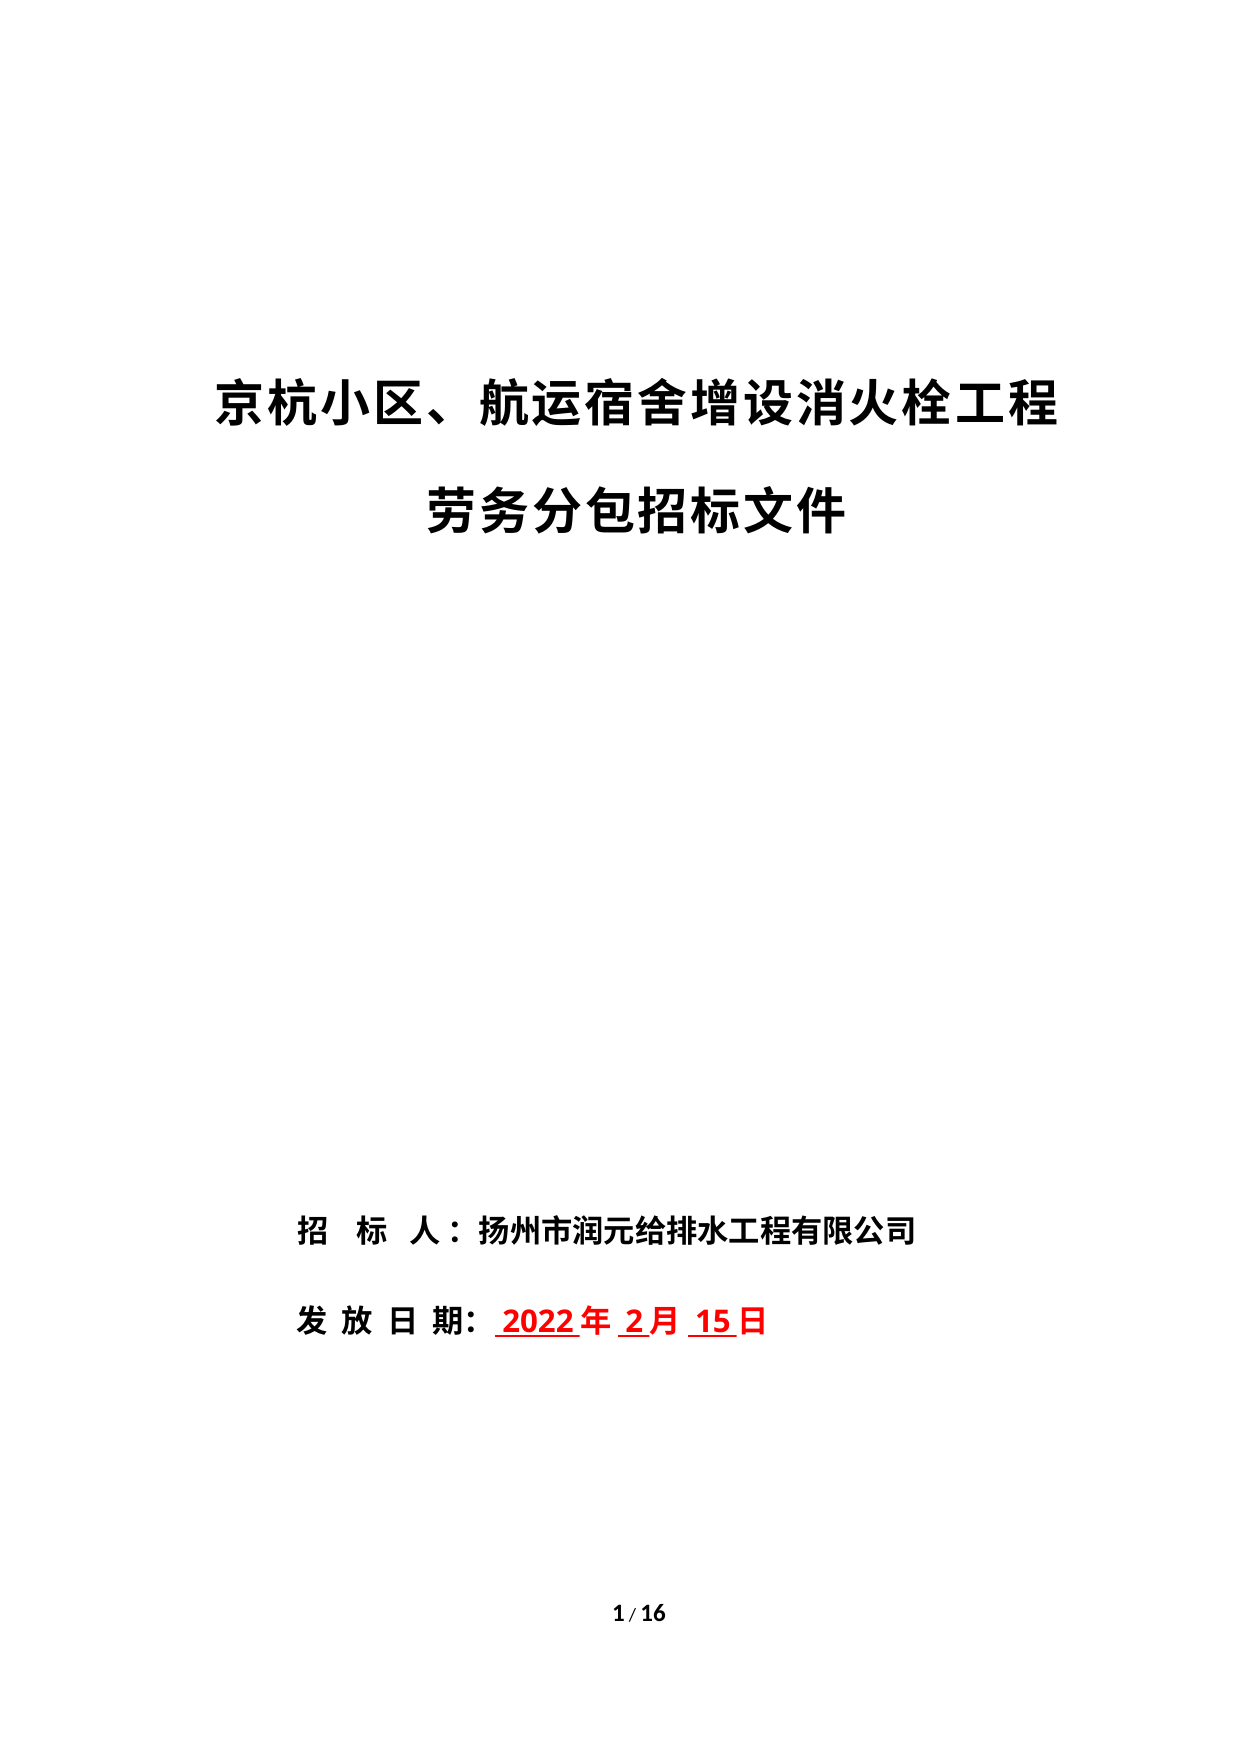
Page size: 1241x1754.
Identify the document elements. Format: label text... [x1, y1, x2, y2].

text 招 标 人 ：扬州市润元给排水工程有限公司 [187, 1206, 1085, 1251]
text 劳务分包招标文件 [187, 471, 1085, 544]
text 京杭小区、航运宿舍增设消火栓工程 [187, 363, 1085, 435]
text 发 放 日 期： 2022年 2月 15日 [187, 1296, 1085, 1342]
